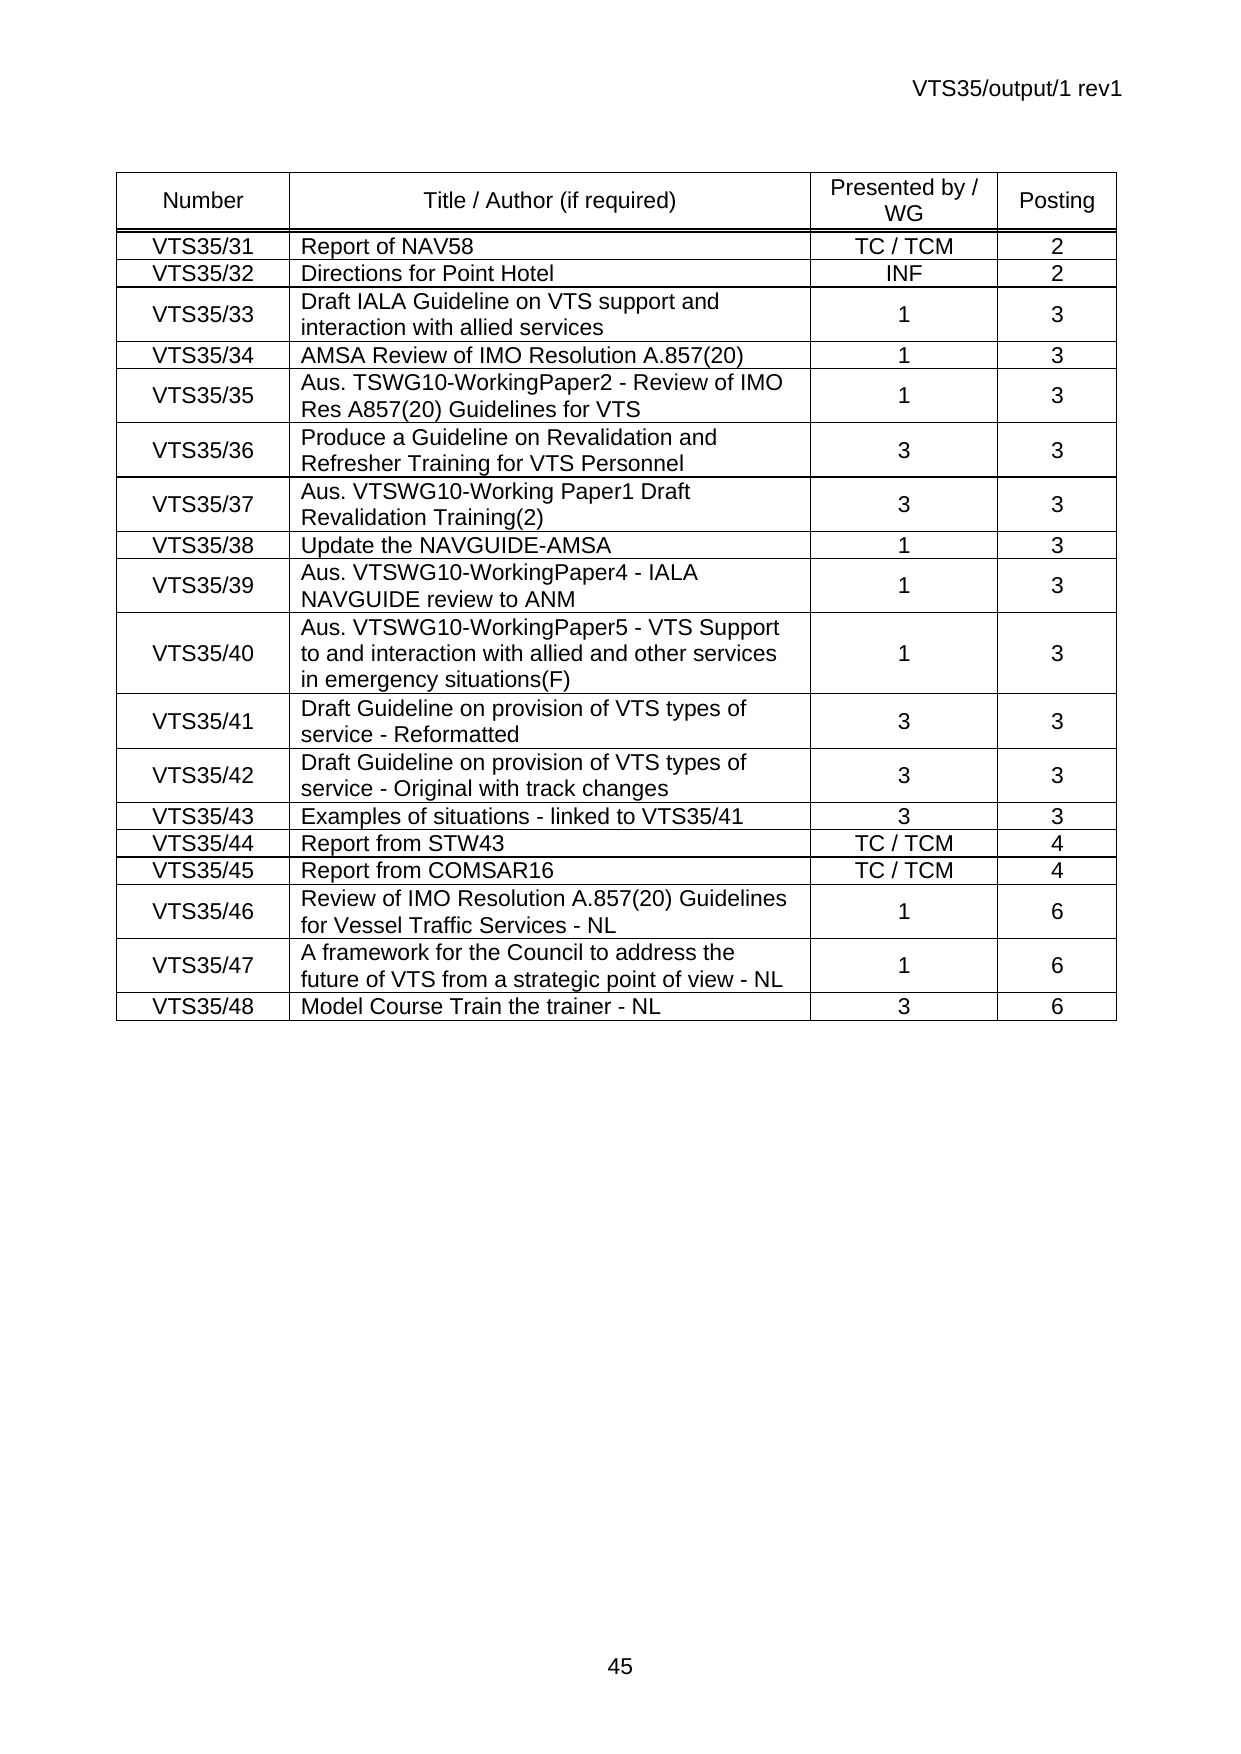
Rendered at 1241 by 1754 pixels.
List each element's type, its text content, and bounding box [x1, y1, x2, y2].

table_cell Draft IALA Guideline on VTS support and interaction with allied services [290, 288, 810, 341]
table_cell 1 [811, 288, 997, 341]
table_cell Draft Guideline on provision of VTS types of service - Original with track changes [290, 749, 810, 802]
table_cell 1 [811, 532, 997, 558]
table_cell Update the NAVGUIDE-AMSA [290, 532, 810, 558]
table_cell VTS35/47 [117, 939, 289, 992]
table_cell 3 [811, 803, 997, 829]
table_cell Aus. TSWG10-WorkingPaper2 - Review of IMO Res A857(20) Guidelines for VTS [290, 369, 810, 422]
table_cell 1 [811, 369, 997, 422]
table_cell Examples of situations - linked to VTS35/41 [290, 803, 810, 829]
table_cell 3 [811, 423, 997, 476]
table_cell VTS35/37 [117, 478, 289, 531]
table_cell VTS35/34 [117, 342, 289, 368]
table_cell 3 [811, 694, 997, 747]
table_cell VTS35/45 [117, 858, 289, 884]
table_cell VTS35/36 [117, 423, 289, 476]
table_header Title / Author (if required) [290, 173, 810, 228]
table_cell 4 [998, 858, 1116, 884]
table_cell 4 [998, 830, 1116, 856]
table_cell 6 [998, 939, 1116, 992]
table_cell 3 [998, 342, 1116, 368]
table_cell VTS35/42 [117, 749, 289, 802]
table_cell VTS35/31 [117, 233, 289, 259]
table_cell 3 [998, 749, 1116, 802]
table_cell 3 [998, 694, 1116, 747]
table_cell Produce a Guideline on Revalidation and Refresher Training for VTS Personnel [290, 423, 810, 476]
table_cell VTS35/33 [117, 288, 289, 341]
table_cell 6 [998, 993, 1116, 1019]
table_cell VTS35/41 [117, 694, 289, 747]
table_header Posting [998, 173, 1116, 228]
table_cell INF [811, 260, 997, 286]
table_cell 3 [811, 749, 997, 802]
table_cell 1 [811, 939, 997, 992]
table_cell Report from COMSAR16 [290, 858, 810, 884]
table_cell 1 [811, 613, 997, 693]
table_cell 3 [998, 803, 1116, 829]
table_cell 3 [998, 613, 1116, 693]
table_cell 3 [811, 993, 997, 1019]
table_cell 2 [998, 260, 1116, 286]
table_cell VTS35/48 [117, 993, 289, 1019]
table_cell 3 [998, 559, 1116, 612]
table_cell 3 [998, 532, 1116, 558]
table_cell Review of IMO Resolution A.857(20) Guidelines for Vessel Traffic Services - NL [290, 885, 810, 938]
table_cell 1 [811, 342, 997, 368]
table_cell 3 [998, 423, 1116, 476]
table_cell 3 [998, 369, 1116, 422]
table_cell TC / TCM [811, 830, 997, 856]
table_cell Aus. VTSWG10-WorkingPaper4 - IALA NAVGUIDE review to ANM [290, 559, 810, 612]
table_header Presented by / WG [811, 173, 997, 228]
table_cell 1 [811, 885, 997, 938]
table_cell 3 [811, 478, 997, 531]
table_cell Report of NAV58 [290, 233, 810, 259]
table_cell VTS35/39 [117, 559, 289, 612]
table_cell VTS35/46 [117, 885, 289, 938]
table_cell Draft Guideline on provision of VTS types of service - Reformatted [290, 694, 810, 747]
table_cell 2 [998, 233, 1116, 259]
table_header Number [117, 173, 289, 228]
table_cell TC / TCM [811, 858, 997, 884]
table_cell A framework for the Council to address the future of VTS from a strategic point of view - NL [290, 939, 810, 992]
table_cell VTS35/35 [117, 369, 289, 422]
table_cell Model Course Train the trainer - NL [290, 993, 810, 1019]
table_cell 1 [811, 559, 997, 612]
table_cell VTS35/44 [117, 830, 289, 856]
table_cell Directions for Point Hotel [290, 260, 810, 286]
table_cell 6 [998, 885, 1116, 938]
table_cell Report from STW43 [290, 830, 810, 856]
table_cell AMSA Review of IMO Resolution A.857(20) [290, 342, 810, 368]
table_cell Aus. VTSWG10-WorkingPaper5 - VTS Support to and interaction with allied and other services in emergency situations(F) [290, 613, 810, 693]
table_cell VTS35/40 [117, 613, 289, 693]
table_cell Aus. VTSWG10-Working Paper1 Draft Revalidation Training(2) [290, 478, 810, 531]
table_cell VTS35/43 [117, 803, 289, 829]
table_cell 3 [998, 288, 1116, 341]
table_cell VTS35/38 [117, 532, 289, 558]
table_cell 3 [998, 478, 1116, 531]
table_cell TC / TCM [811, 233, 997, 259]
table_cell VTS35/32 [117, 260, 289, 286]
